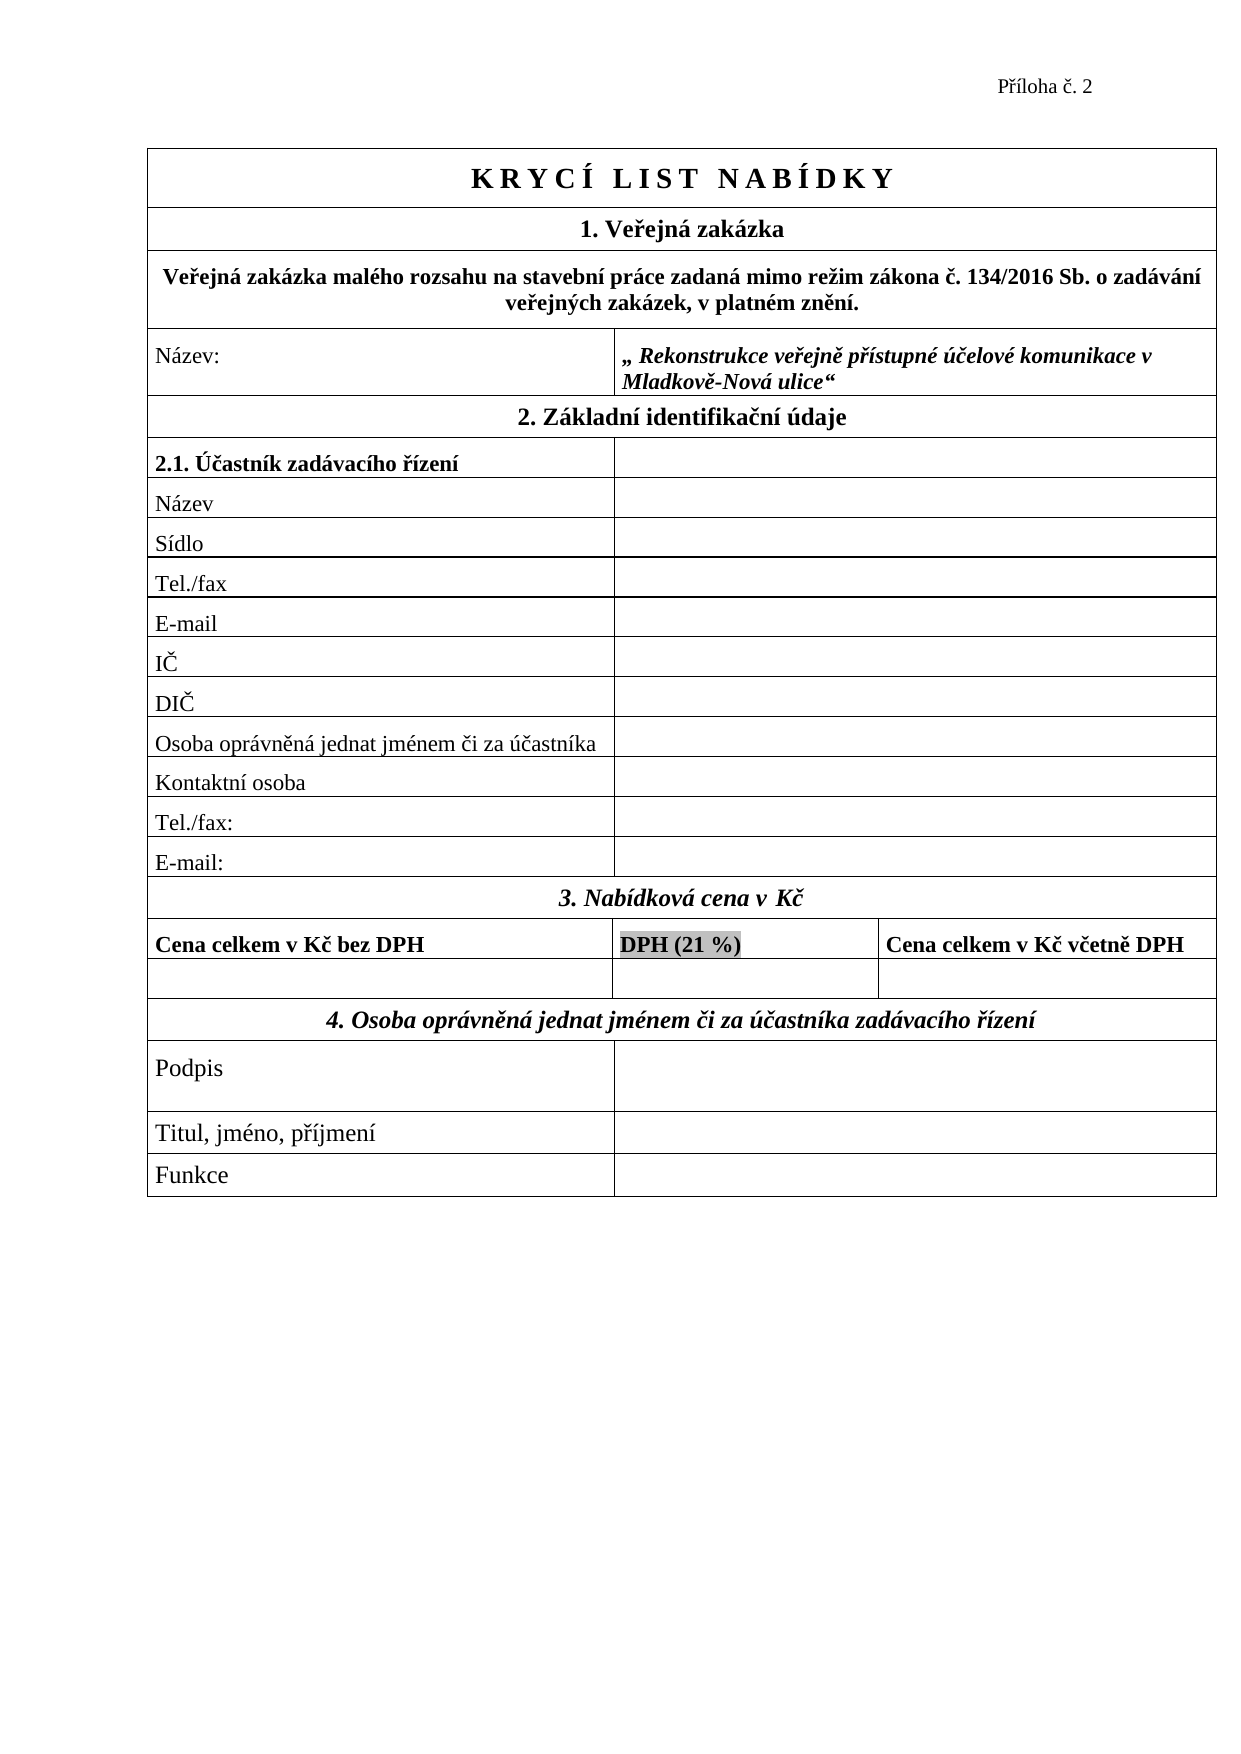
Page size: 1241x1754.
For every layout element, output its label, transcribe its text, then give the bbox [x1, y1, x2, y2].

table_cell „ Rekonstrukce veřejně přístupné účelové komunikace v Mladkově-Nová ulice“ [615, 329, 1216, 394]
table_cell Osoba oprávněná jednat jménem či za účastníka [148, 717, 614, 756]
table_cell [879, 959, 1216, 998]
table_cell Funkce [148, 1154, 614, 1196]
table_cell Sídlo [148, 518, 614, 556]
table_cell [615, 518, 1216, 556]
table_cell [615, 438, 1216, 477]
table_cell Název [148, 478, 614, 517]
table_cell 4. Osoba oprávněná jednat jménem či za účastníka zadávacího řízení [148, 999, 1216, 1040]
table_cell [615, 1041, 1216, 1111]
table_cell Tel./fax: [148, 797, 614, 836]
table_cell [615, 478, 1216, 517]
table_cell [148, 959, 612, 998]
table_cell [615, 717, 1216, 756]
table_header KRYCÍ LIST NABÍDKY [148, 149, 1216, 207]
table_cell Veřejná zakázka malého rozsahu na stavební práce zadaná mimo režim zákona č. 134/2016 Sb. o zadávání veřejných zakázek, v platném znění. [148, 251, 1216, 328]
table_cell Tel./fax [148, 558, 614, 596]
table_cell DPH (21 %) [613, 919, 878, 958]
table_cell Název: [148, 329, 614, 394]
table_cell 1. Veřejná zakázka [148, 208, 1216, 249]
table_cell [615, 1112, 1216, 1153]
table_cell Kontaktní osoba [148, 757, 614, 796]
table_cell E-mail: [148, 837, 614, 876]
table_cell Cena celkem v Kč bez DPH [148, 919, 612, 958]
table_cell DIČ [148, 677, 614, 716]
table_cell Podpis [148, 1041, 614, 1111]
table_cell 3. Nabídková cena v Kč [148, 877, 1216, 918]
table_cell [615, 757, 1216, 796]
table_cell Titul, jméno, příjmení [148, 1112, 614, 1153]
table_cell [615, 598, 1216, 636]
table_cell E-mail [148, 598, 614, 636]
table_cell [615, 637, 1216, 676]
table_cell Cena celkem v Kč včetně DPH [879, 919, 1216, 958]
table_cell [615, 1154, 1216, 1196]
table_cell [615, 558, 1216, 596]
table_cell [613, 959, 878, 998]
table_cell IČ [148, 637, 614, 676]
table_cell [615, 677, 1216, 716]
table_cell 2. Základní identifikační údaje [148, 396, 1216, 437]
table_cell 2.1. Účastník zadávacího řízení [148, 438, 614, 477]
table_cell [615, 797, 1216, 836]
table_cell [615, 837, 1216, 876]
